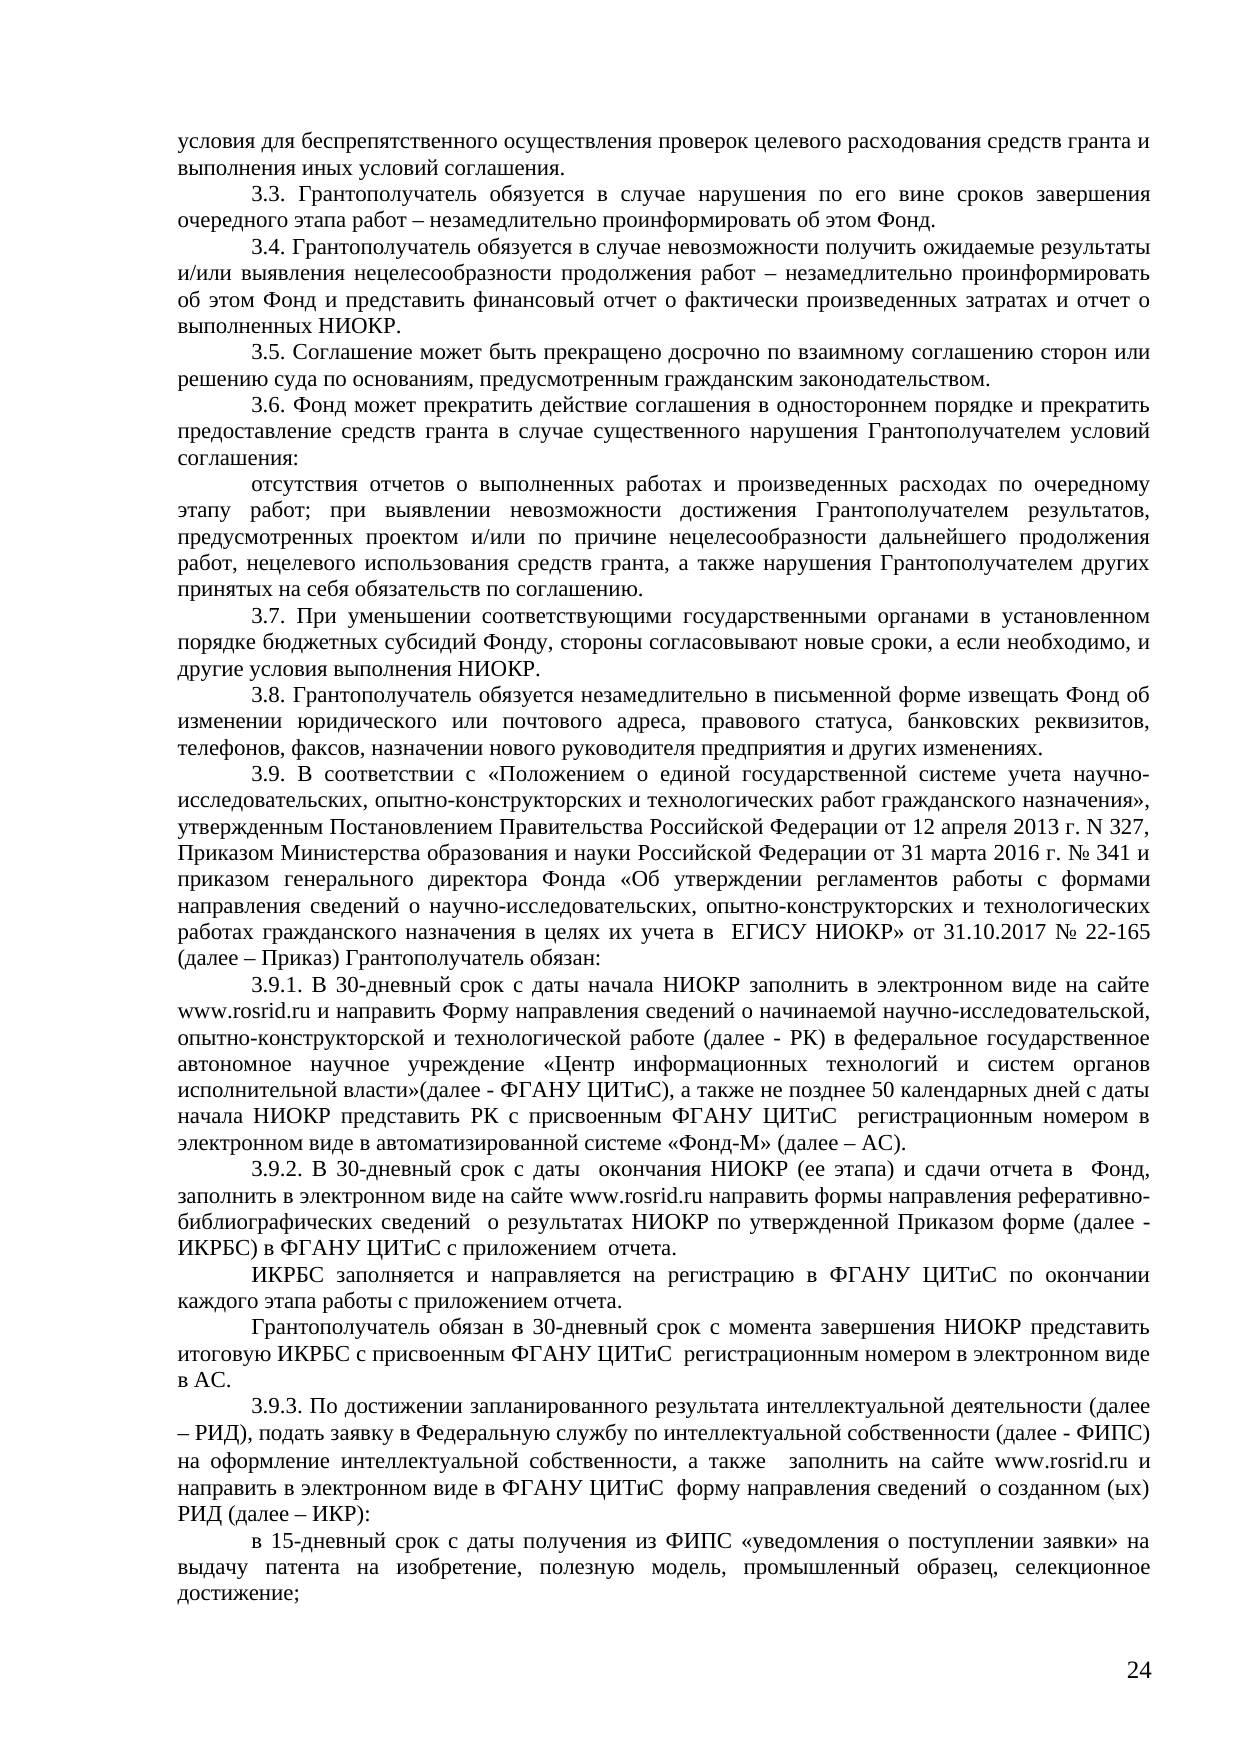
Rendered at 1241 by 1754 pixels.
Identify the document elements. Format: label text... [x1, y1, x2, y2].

text 3.9.2. В 30-дневный срок с даты окончания НИОКР (ее этапа) и сдачи отчета в Фонд, заполнить в электронном виде на сайте www.rosrid.ru направить формы направления реферативно-библиографических сведений о результатах НИОКР по утвержденной Приказом форме (далее - ИКРБС) в ФГАНУ ЦИТиС с приложением отчета. [177, 1155, 1152, 1261]
text отсутствия отчетов о выполненных работах и произведенных расходах по очередному этапу работ; при выявлении невозможности достижения Грантополучателем результатов, предусмотренных проектом и/или по причине нецелесообразности дальнейшего продолжения работ, нецелевого использования средств гранта, а также нарушения Грантополучателем других принятых на себя обязательств по соглашению. [177, 470, 1152, 602]
text 3.5. Соглашение может быть прекращено досрочно по взаимному соглашению сторон или решению суда по основаниям, предусмотренным гражданским законодательством. [177, 338, 1152, 391]
text 3.9.1. В 30-дневный срок с даты начала НИОКР заполнить в электронном виде на сайте www.rosrid.ru и направить Форму направления сведений о начинаемой научно-исследовательской, опытно-конструкторской и технологической работе (далее - РК) в федеральное государственное автономное научное учреждение «Центр информационных технологий и систем органов исполнительной власти»(далее - ФГАНУ ЦИТиС), а также не позднее 50 календарных дней с даты начала НИОКР представить РК с присвоенным ФГАНУ ЦИТиС регистрационным номером в электронном виде в автоматизированной системе «Фонд-М» (далее – АС). [177, 971, 1152, 1155]
text Грантополучатель обязан в 30-дневный срок с момента завершения НИОКР представить итоговую ИКРБС с присвоенным ФГАНУ ЦИТиС регистрационным номером в электронном виде в АС. [177, 1313, 1152, 1392]
text 3.4. Грантополучатель обязуется в случае невозможности получить ожидаемые результаты и/или выявления нецелесообразности продолжения работ – незамедлительно проинформировать об этом Фонд и представить финансовый отчет о фактически произведенных затратах и отчет о выполненных НИОКР. [177, 233, 1152, 338]
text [177, 127, 1152, 180]
text 3.6. Фонд может прекратить действие соглашения в одностороннем порядке и прекратить предоставление средств гранта в случае существенного нарушения Грантополучателем условий соглашения: [177, 391, 1152, 470]
text в 15-дневный срок с даты получения из ФИПС «уведомления о поступлении заявки» на выдачу патента на изобретение, полезную модель, промышленный образец, селекционное достижение; [177, 1527, 1152, 1606]
text 3.7. При уменьшении соответствующими государственными органами в установленном порядке бюджетных субсидий Фонду, стороны согласовывают новые сроки, а если необходимо, и другие условия выполнения НИОКР. [177, 602, 1152, 681]
text 3.8. Грантополучатель обязуется незамедлительно в письменной форме извещать Фонд об изменении юридического или почтового адреса, правового статуса, банковских реквизитов, телефонов, факсов, назначении нового руководителя предприятия и других изменениях. [177, 681, 1152, 760]
text 3.9.3. По достижении запланированного результата интеллектуальной деятельности (далее – РИД), подать заявку в Федеральную службу по интеллектуальной собственности (далее - ФИПС) на оформление интеллектуальной собственности, а также заполнить на сайте www.rosrid.ru и направить в электронном виде в ФГАНУ ЦИТиС форму направления сведений о созданном (ых) РИД (далее – ИКР): [177, 1392, 1152, 1527]
text 3.9. В соответствии с «Положением о единой государственной системе учета научно-исследовательских, опытно-конструкторских и технологических работ гражданского назначения», утвержденным Постановлением Правительства Российской Федерации от 12 апреля 2013 г. N 327, Приказом Министерства образования и науки Российской Федерации от 31 марта 2016 г. № 341 и приказом генерального директора Фонда «Об утверждении регламентов работы с формами направления сведений о научно-исследовательских, опытно-конструкторских и технологических работах гражданского назначения в целях их учета в ЕГИСУ НИОКР» от 31.10.2017 № 22-165 (далее – Приказ) Грантополучатель обязан: [177, 760, 1152, 971]
text 3.3. Грантополучатель обязуется в случае нарушения по его вине сроков завершения очередного этапа работ – незамедлительно проинформировать об этом Фонд. [177, 180, 1152, 233]
text ИКРБС заполняется и направляется на регистрацию в ФГАНУ ЦИТиС по окончании каждого этапа работы с приложением отчета. [177, 1261, 1152, 1313]
